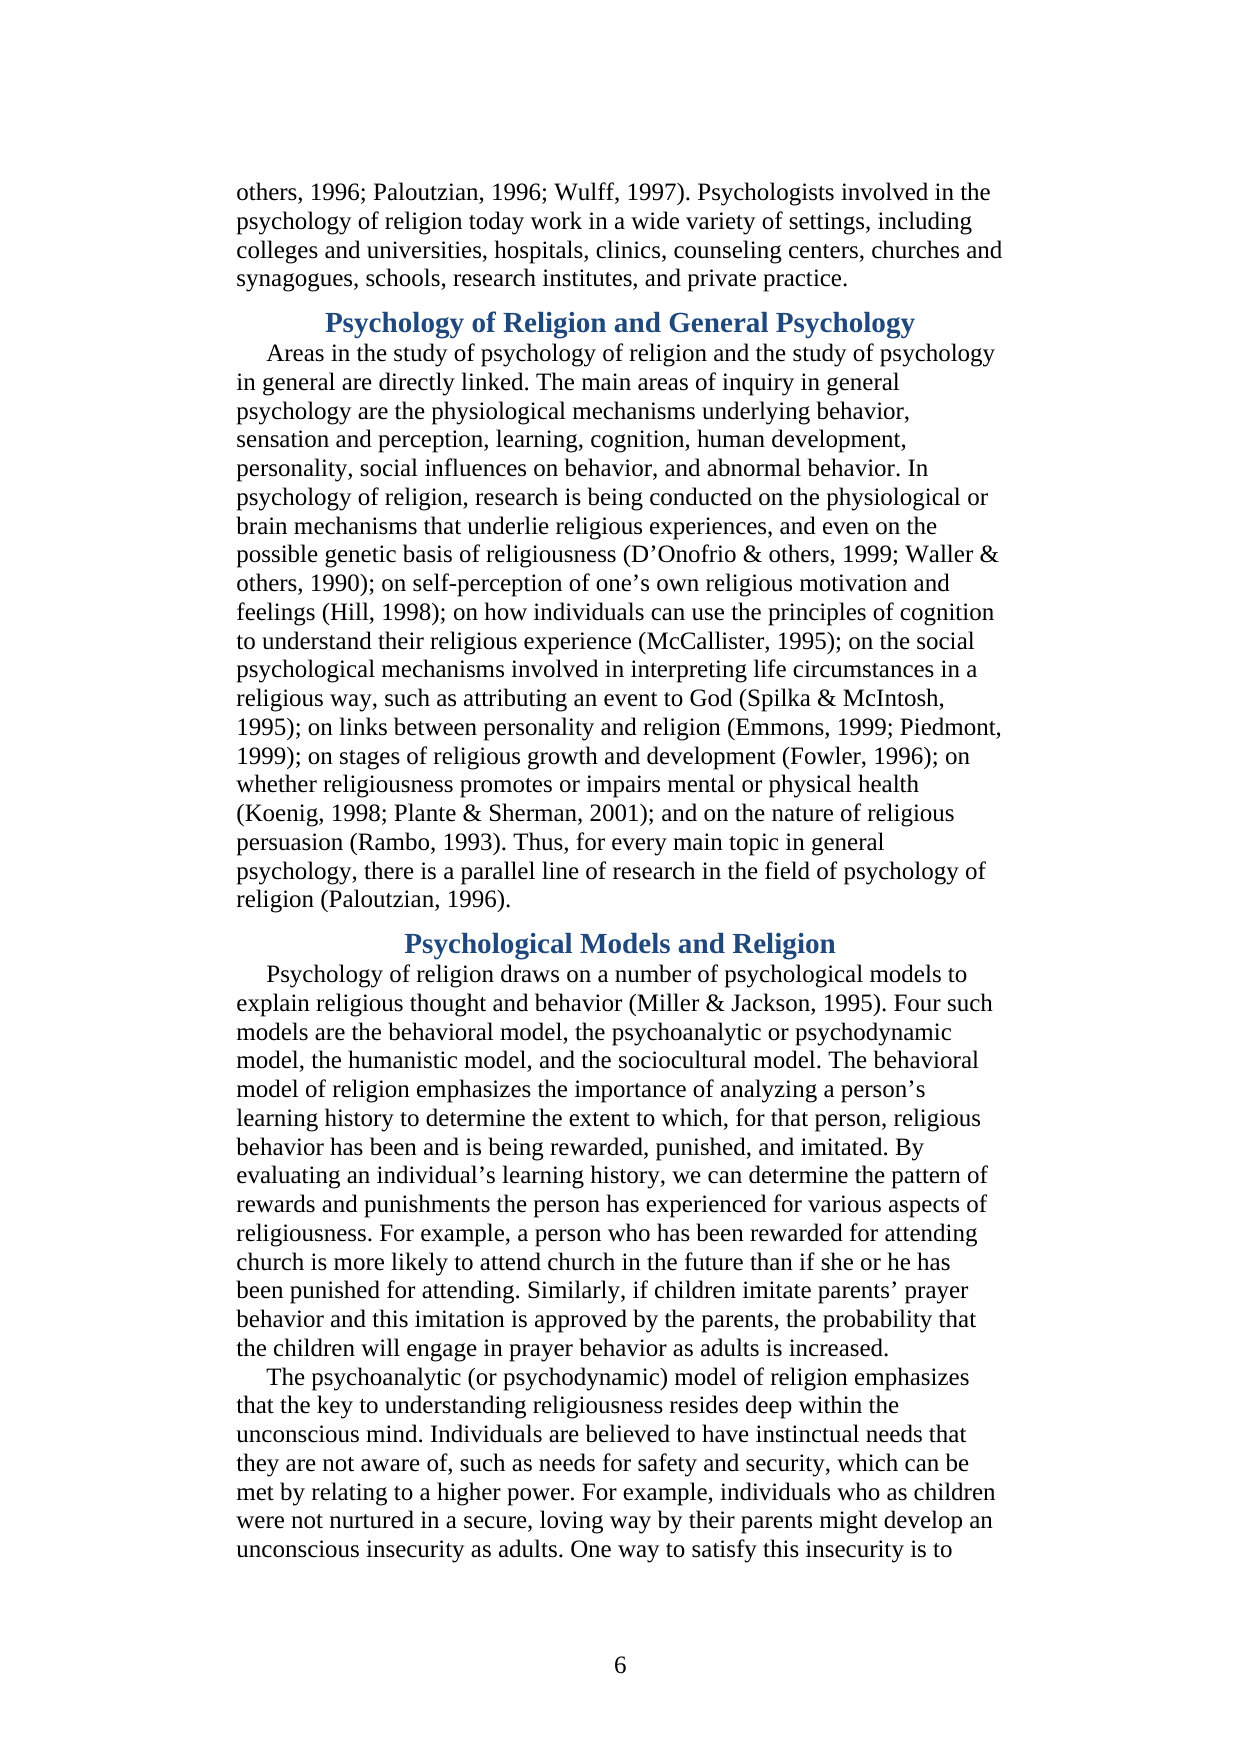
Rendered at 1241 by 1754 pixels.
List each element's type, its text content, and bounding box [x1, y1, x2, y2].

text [236, 177, 1004, 292]
subtitle Psychological Models and Religion [236, 926, 1004, 959]
text Psychology of religion draws on a number of psychological models to explain religious thought and behavior (Miller & Jackson, 1995). Four such models are the behavioral model, the psychoanalytic or psychodynamic model, the humanistic model, and the sociocultural model. The behavioral model of religion emphasizes the importance of analyzing a person’s learning history to determine the extent to which, for that person, religious behavior has been and is being rewarded, punished, and imitated. By evaluating an individual’s learning history, we can determine the pattern of rewards and punishments the person has experienced for various aspects of religiousness. For example, a person who has been rewarded for attending church is more likely to attend church in the future than if she or he has been punished for attending. Similarly, if children imitate parents’ prayer behavior and this imitation is approved by the parents, the probability that the children will engage in prayer behavior as adults is increased. [236, 959, 1004, 1362]
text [236, 1362, 1004, 1563]
subtitle Psychology of Religion and General Psychology [236, 305, 1004, 338]
text Areas in the study of psychology of religion and the study of psychology in general are directly linked. The main areas of inquiry in general psychology are the physiological mechanisms underlying behavior, sensation and perception, learning, cognition, human development, personality, social influences on behavior, and abnormal behavior. In psychology of religion, research is being conducted on the physiological or brain mechanisms that underlie religious experiences, and even on the possible genetic basis of religiousness (D’Onofrio & others, 1999; Waller & others, 1990); on self-perception of one’s own religious motivation and feelings (Hill, 1998); on how individuals can use the principles of cognition to understand their religious experience (McCallister, 1995); on the social psychological mechanisms involved in interpreting life circumstances in a religious way, such as attributing an event to God (Spilka & McIntosh, 1995); on links between personality and religion (Emmons, 1999; Piedmont, 1999); on stages of religious growth and development (Fowler, 1996); on whether religiousness promotes or impairs mental or physical health (Koenig, 1998; Plante & Sherman, 2001); and on the nature of religious persuasion (Rambo, 1993). Thus, for every main topic in general psychology, there is a parallel line of research in the field of psychology of religion (Paloutzian, 1996). [236, 338, 1004, 913]
